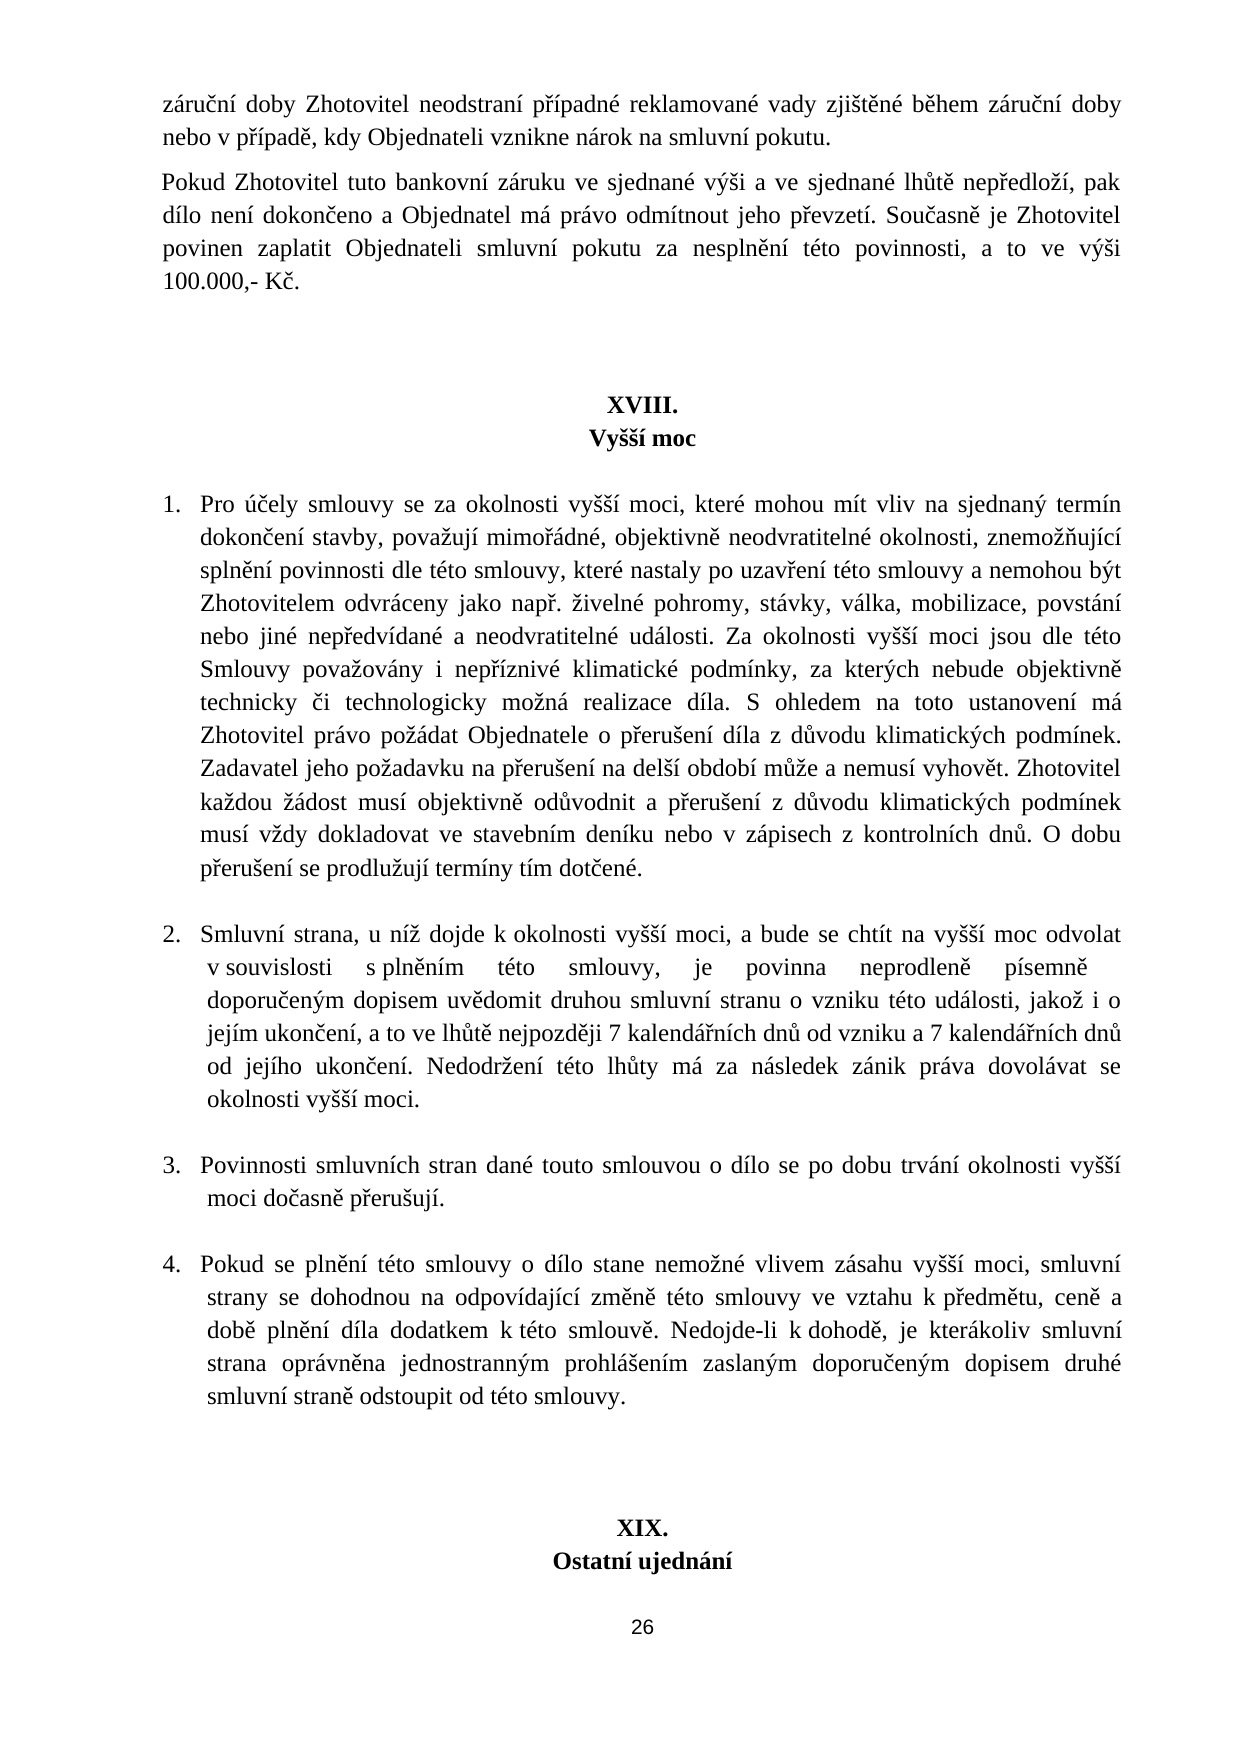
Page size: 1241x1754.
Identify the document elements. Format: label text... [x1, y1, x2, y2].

text XIX. [162, 1513, 1122, 1542]
list Povinnosti smluvních stran dané touto smlouvou o dílo se po dobu trvání okolnosti vyšší moci dočasně přerušují. [162, 1150, 1122, 1212]
text XVIII. [162, 390, 1122, 419]
text Pokud Zhotovitel tuto bankovní záruku ve sjednané výši a ve sjednané lhůtě nepředloží, pak dílo není dokončeno a Objednatel má právo odmítnout jeho převzetí. Současně je Zhotovitel povinen zaplatit Objednateli smluvní pokutu za nesplnění této povinnosti, a to ve výši 100.000,- Kč. [161, 167, 1122, 295]
text Vyšší moc [162, 423, 1122, 452]
list Pro účely smlouvy se za okolnosti vyšší moci, které mohou mít vliv na sjednaný termín dokončení stavby, považují mimořádné, objektivně neodvratitelné okolnosti, znemožňující splnění povinnosti dle této smlouvy, které nastaly po uzavření této smlouvy a nemohou být Zhotovitelem odvráceny jako např. živelné pohromy, stávky, válka, mobilizace, povstání nebo jiné nepředvídané a neodvratitelné události. Za okolnosti vyšší moci jsou dle této Smlouvy považovány i nepříznivé klimatické podmínky, za kterých nebude objektivně technicky či technologicky možná realizace díla. S ohledem na toto ustanovení má Zhotovitel právo požádat Objednatele o přerušení díla z důvodu klimatických podmínek. Zadavatel jeho požadavku na přerušení na delší období může a nemusí vyhovět. Zhotovitel každou žádost musí objektivně odůvodnit a přerušení z důvodu klimatických podmínek musí vždy dokladovat ve stavebním deníku nebo v zápisech z kontrolních dnů. O dobu přerušení se prodlužují termíny tím dotčené. [162, 489, 1122, 881]
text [161, 89, 1122, 150]
list Pokud se plnění této smlouvy o dílo stane nemožné vlivem zásahu vyšší moci, smluvní strany se dohodnou na odpovídající změně této smlouvy ve vztahu k předmětu, ceně a době plnění díla dodatkem k této smlouvě. Nedojde-li k dohodě, je kterákoliv smluvní strana oprávněna jednostranným prohlášením zaslaným doporučeným dopisem druhé smluvní straně odstoupit od této smlouvy. [162, 1249, 1122, 1410]
list Smluvní strana, u níž dojde k okolnosti vyšší moci, a bude se chtít na vyšší moc odvolat v souvislosti s plněním této smlouvy, je povinna neprodleně písemně doporučeným dopisem uvědomit druhou smluvní stranu o vzniku této události, jakož i o jejím ukončení, a to ve lhůtě nejpozději 7 kalendářních dnů od vzniku a 7 kalendářních dnů od jejího ukončení. Nedodržení této lhůty má za následek zánik práva dovolávat se okolnosti vyšší moci. [162, 919, 1122, 1112]
text Ostatní ujednání [162, 1546, 1122, 1575]
